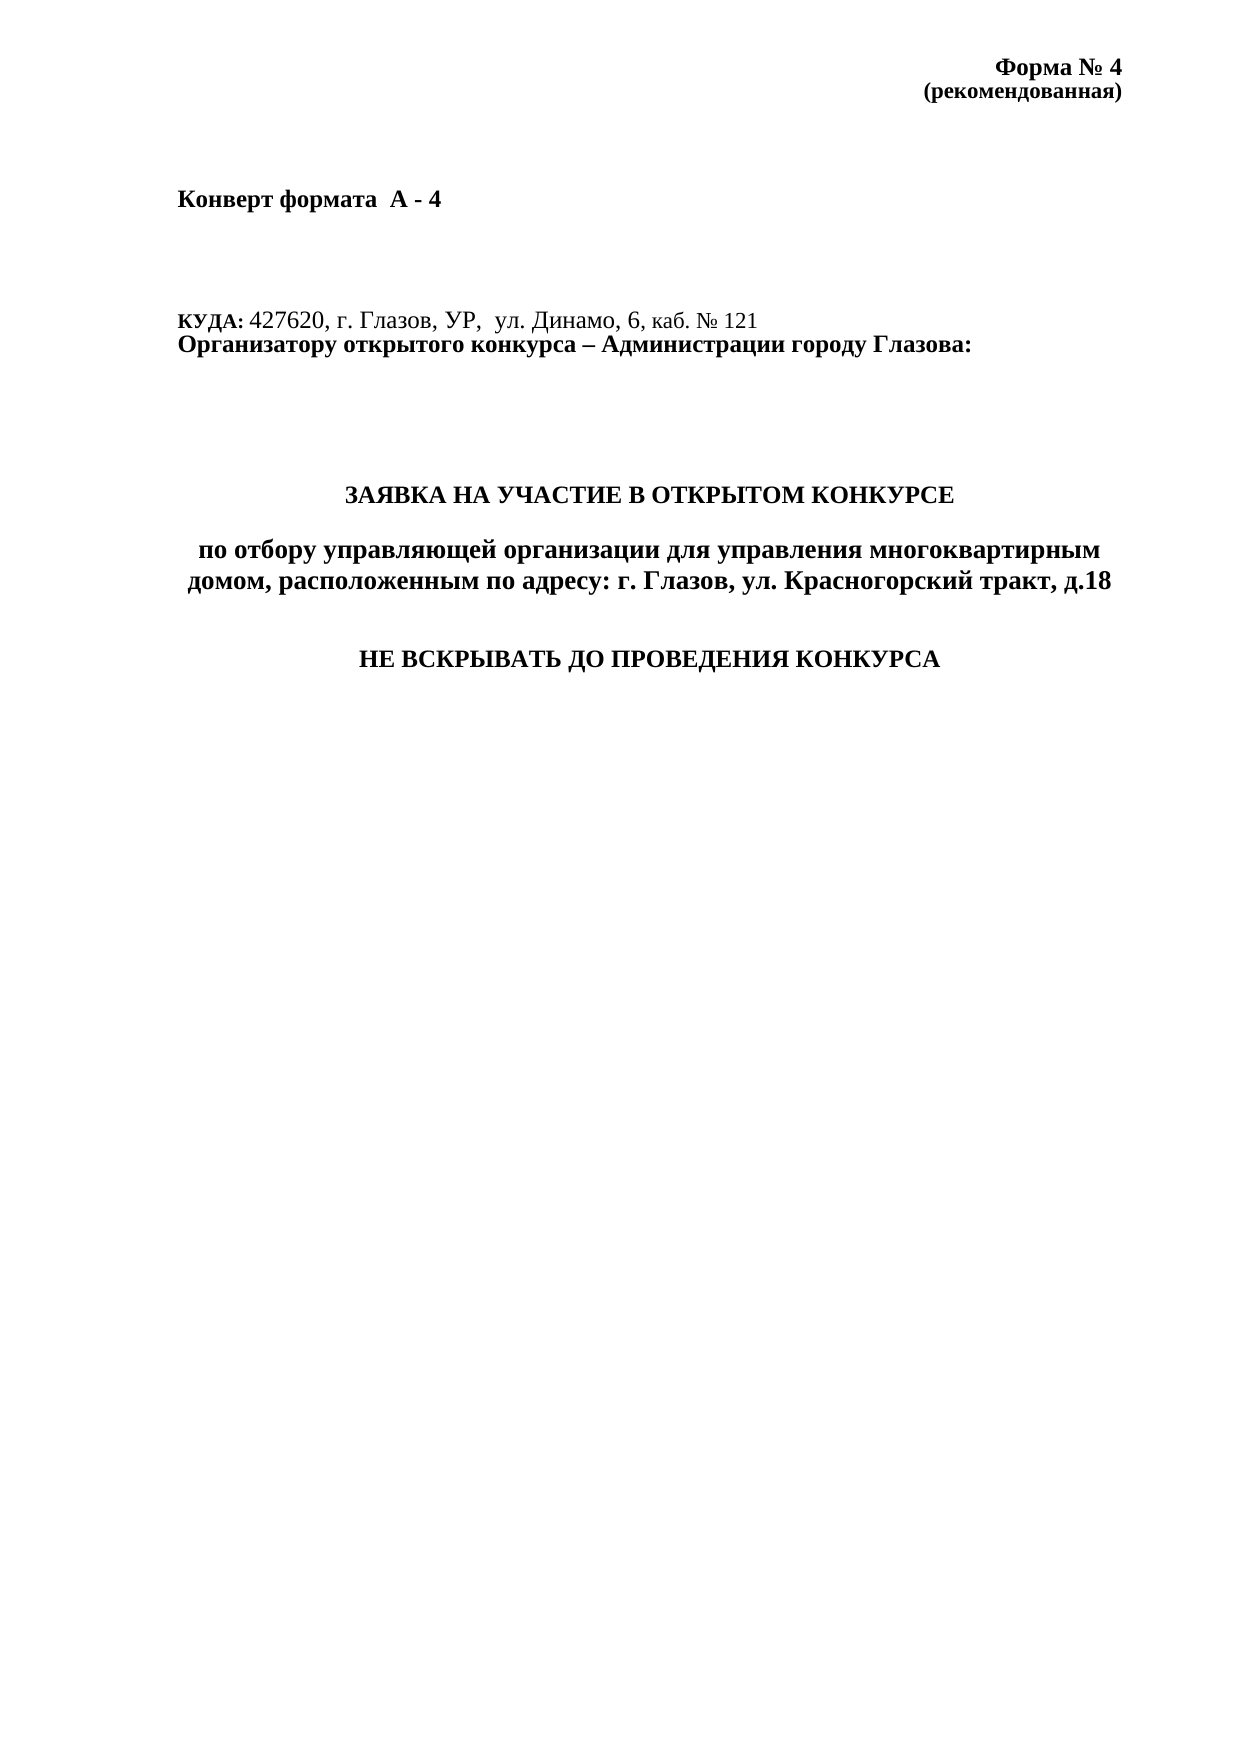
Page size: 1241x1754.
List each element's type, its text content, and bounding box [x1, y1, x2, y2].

text Конверт формата А - 4 [177, 188, 1122, 213]
text НЕ ВСКРЫВАТЬ до проведения конкурса [177, 648, 1122, 672]
text КУДА: 427620, г. Глазов, УР, ул. Динамо, 6, каб. № 121 [177, 309, 1122, 333]
text Форма № 4 [177, 56, 1122, 81]
text по отбору управляющей организации для управления многоквартирным домом, расположенным по адресу: г. Глазов, ул. Красногорский тракт, д.18 [177, 533, 1122, 595]
text ЗАЯВКА НА УЧАСТИЕ В ОТКРЫТОМ КОНКУРСЕ [177, 484, 1122, 508]
text Организатору открытого конкурса – Администрации городу Глазова: [177, 333, 1122, 358]
text (рекомендованная) [768, 81, 1122, 103]
